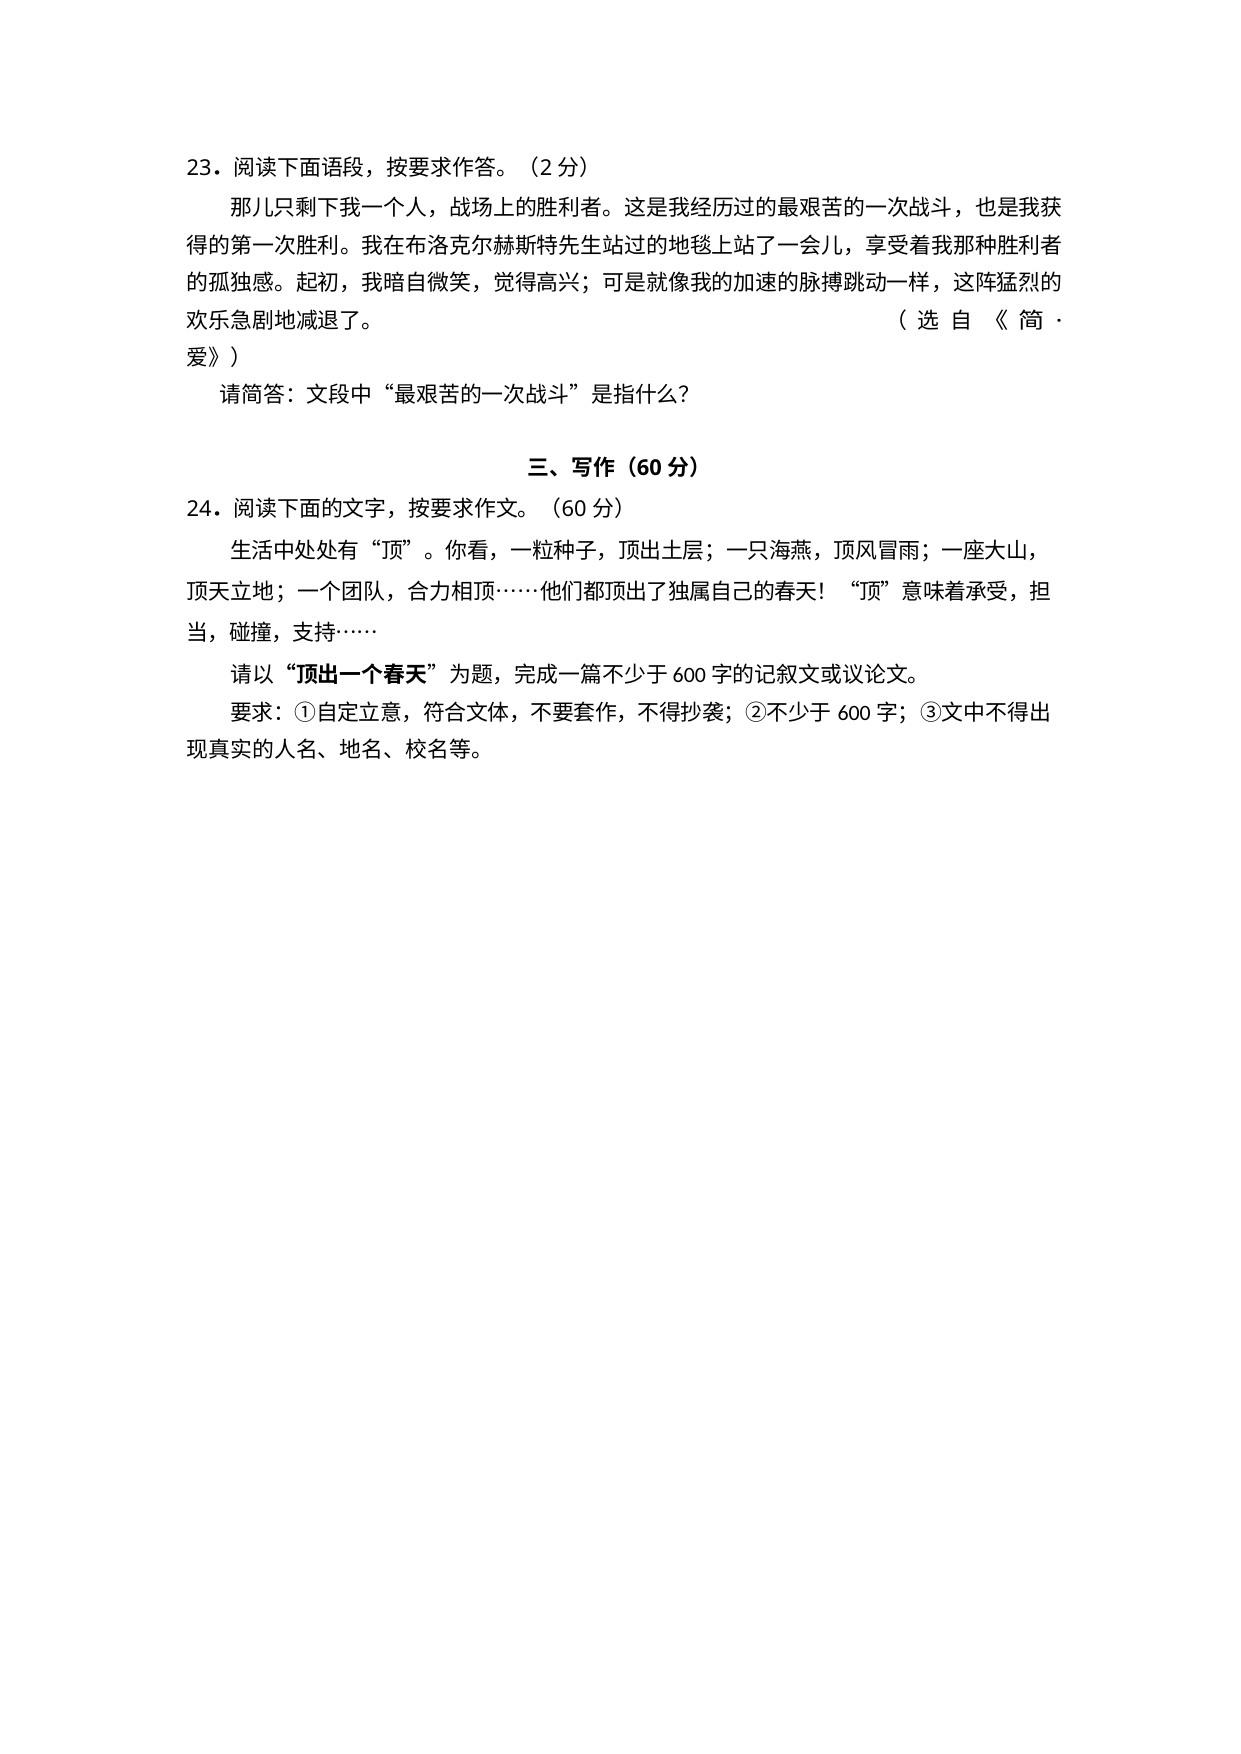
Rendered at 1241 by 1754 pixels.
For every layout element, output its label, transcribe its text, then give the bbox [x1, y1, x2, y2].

text 要求：①自定立意，符合文体，不要套作，不得抄袭；②不少于 600 字；③文中不得出现真实的人名、地名、校名等。 [186, 694, 1052, 763]
text 生活中处处有“顶”。你看，一粒种子，顶出土层；一只海燕，顶风冒雨；一座大山， 顶天立地；一个团队，合力相顶……他们都顶出了独属自己的春天！“顶”意味着承受，担当，碰撞，支持…… [186, 533, 1052, 647]
text 23．阅读下面语段，按要求作答。（2 分） [186, 149, 1073, 181]
text 那儿只剩下我一个人，战场上的胜利者。这是我经历过的最艰苦的一次战斗，也是我获得的第一次胜利。我在布洛克尔赫斯特先生站过的地毯上站了一会儿，享受着我那种胜利者的孤独感。起初，我暗自微笑，觉得高兴；可是就像我的加速的脉搏跳动一样，这阵猛烈的欢乐急剧地减退了。 （选自《简·爱》） [186, 186, 1063, 373]
subtitle 三、写作（60 分） [208, 450, 1031, 482]
text 请以“顶出一个春天”为题，完成一篇不少于 600 字的记叙文或议论文。 [230, 657, 1073, 688]
text 请简答：文段中“最艰苦的一次战斗”是指什么？ [219, 377, 1073, 409]
text 24．阅读下面的文字，按要求作文。（60 分） [186, 491, 1073, 523]
